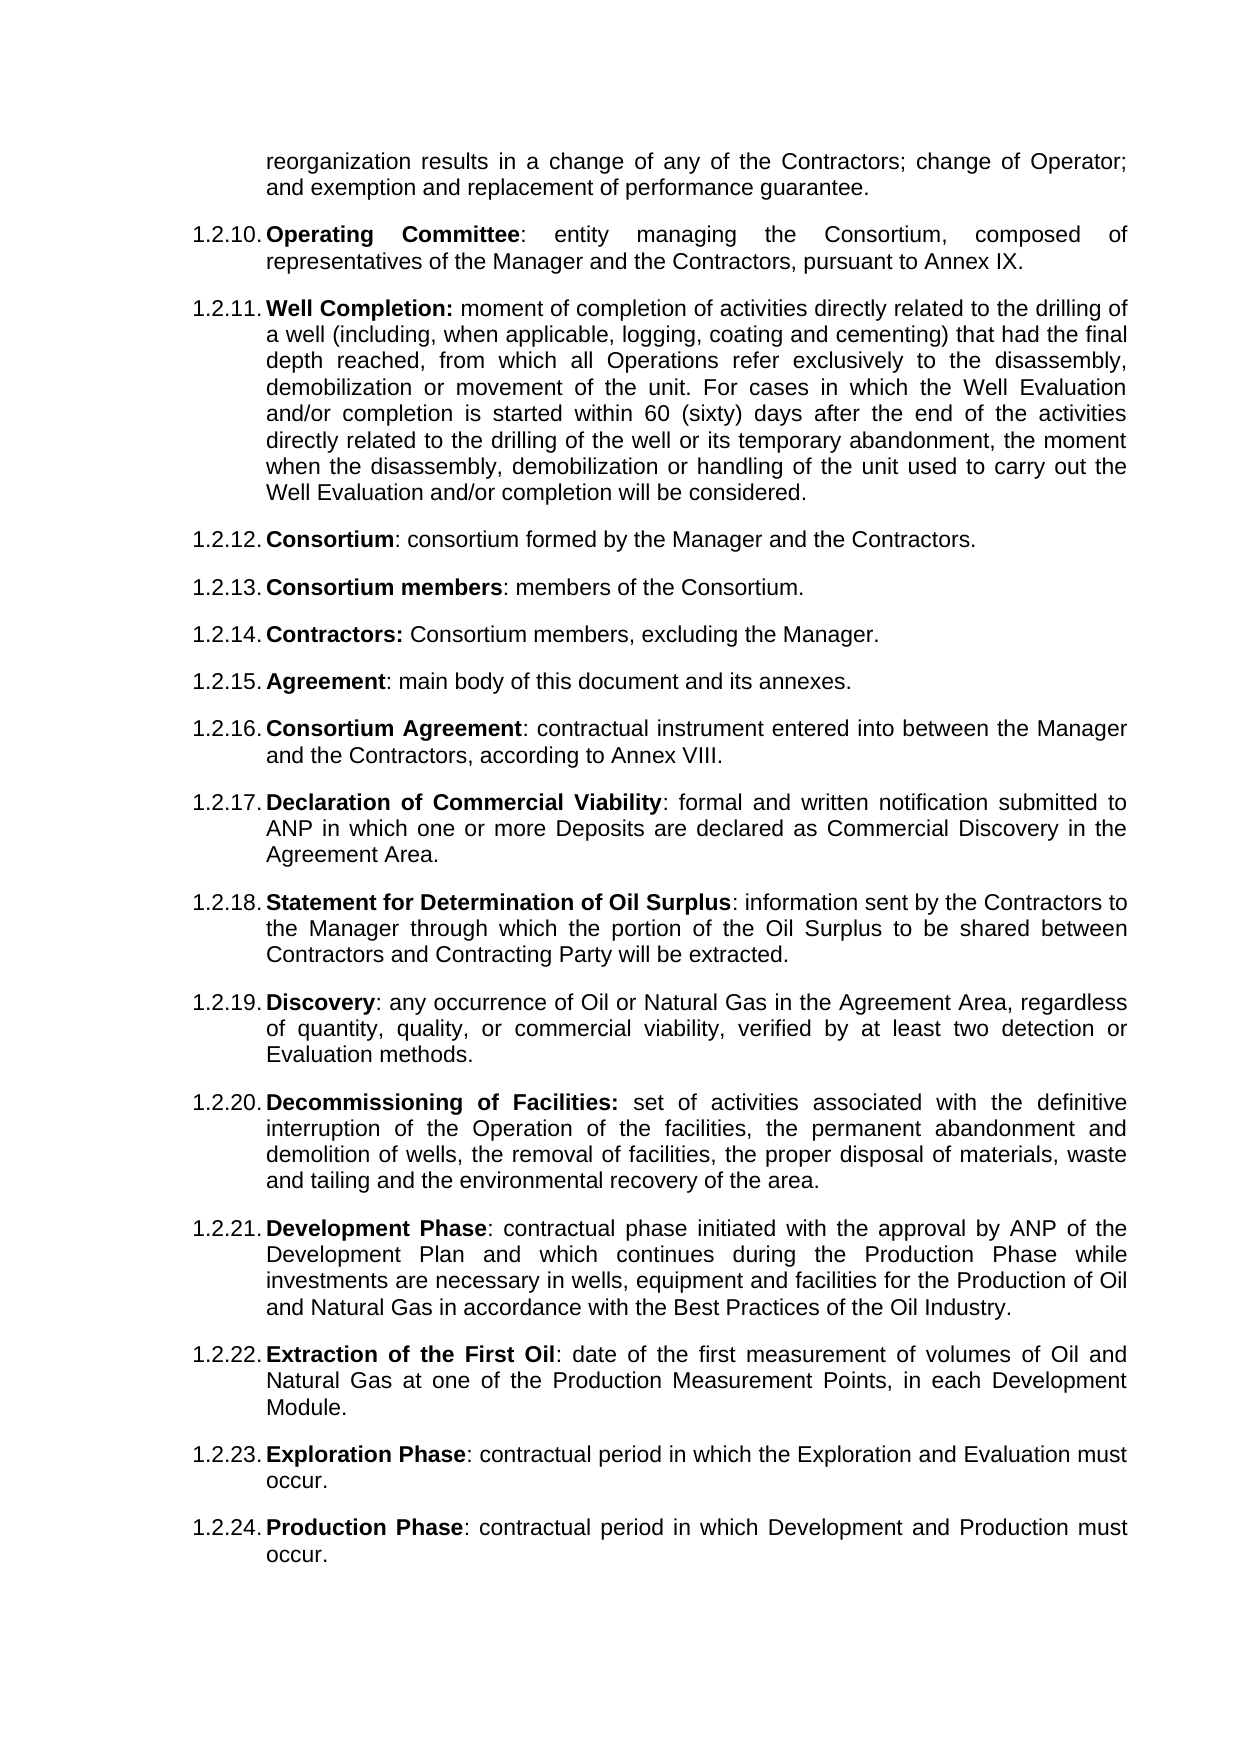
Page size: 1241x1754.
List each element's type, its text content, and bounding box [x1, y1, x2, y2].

text Operating Committee: entity managing the Consortium, composed of representatives of the Manager and the Contractors, pursuant to Annex IX. [192, 221, 1128, 274]
text Declaration of Commercial Viability: formal and written notification submitted to ANP in which one or more Deposits are declared as Commercial Discovery in the Agreement Area. [192, 789, 1128, 868]
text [192, 148, 1128, 200]
text Exploration Phase: contractual period in which the Exploration and Evaluation must occur. [192, 1441, 1128, 1493]
text Consortium: consortium formed by the Manager and the Contractors. [192, 526, 1128, 553]
text Extraction of the First Oil: date of the first measurement of volumes of Oil and Natural Gas at one of the Production Measurement Points, in each Development Module. [192, 1341, 1128, 1420]
text Consortium members: members of the Consortium. [192, 574, 1128, 600]
text Consortium Agreement: contractual instrument entered into between the Manager and the Contractors, according to Annex VIII. [192, 715, 1128, 768]
text Statement for Determination of Oil Surplus: information sent by the Contractors to the Manager through which the portion of the Oil Surplus to be shared between Contractors and Contracting Party will be extracted. [192, 889, 1128, 968]
text Discovery: any occurrence of Oil or Natural Gas in the Agreement Area, regardless of quantity, quality, or commercial viability, verified by at least two detection or Evaluation methods. [192, 988, 1128, 1068]
text Agreement: main body of this document and its annexes. [192, 668, 1128, 694]
text Contractors: Consortium members, excluding the Manager. [192, 621, 1128, 647]
text Production Phase: contractual period in which Development and Production must occur. [192, 1514, 1128, 1567]
text Well Completion: moment of completion of activities directly related to the drilling of a well (including, when applicable, logging, coating and cementing) that had the final depth reached, from which all Operations refer exclusively to the disassembly, demobilization or movement of the unit. For cases in which the Well Evaluation and/or completion is started within 60 (sixty) days after the end of the activities directly related to the drilling of the well or its temporary abandonment, the moment when the disassembly, demobilization or handling of the unit used to carry out the Well Evaluation and/or completion will be considered. [192, 295, 1128, 506]
text Decommissioning of Facilities: set of activities associated with the definitive interruption of the Operation of the facilities, the permanent abandonment and demolition of wells, the removal of facilities, the proper disposal of materials, waste and tailing and the environmental recovery of the area. [192, 1088, 1128, 1194]
text Development Phase: contractual phase initiated with the approval by ANP of the Development Plan and which continues during the Production Phase while investments are necessary in wells, equipment and facilities for the Production of Oil and Natural Gas in accordance with the Best Practices of the Oil Industry. [192, 1215, 1128, 1320]
